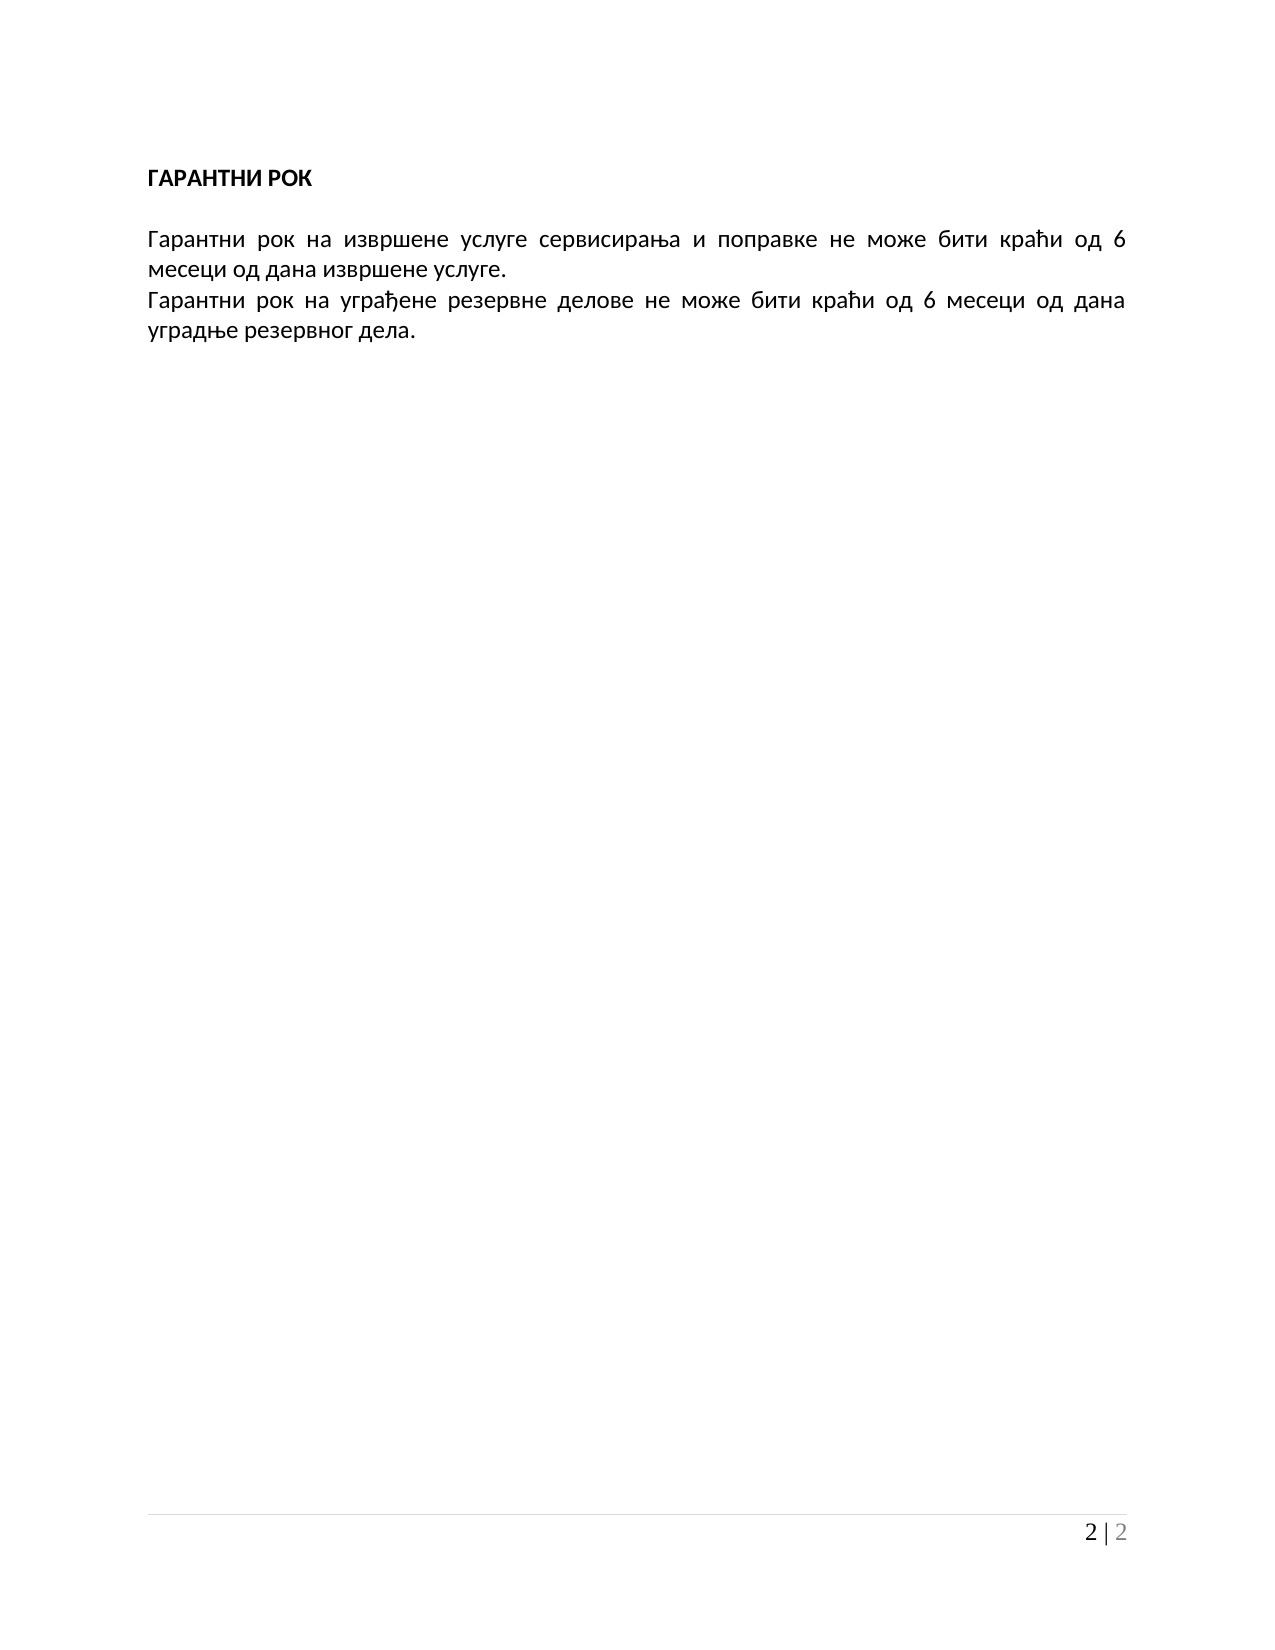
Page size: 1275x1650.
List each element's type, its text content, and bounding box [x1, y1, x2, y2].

text Гарантни рок на извршене услуге сервисирања и поправке не може бити краћи од 6 месеци од дана извршене услуге. [148, 223, 1127, 284]
text Гарантни рок на уграђене резервне делове не може бити краћи од 6 месеци од дана уградње резервног дела. [148, 284, 1127, 345]
text ГАРАНТНИ РОК [148, 162, 1127, 192]
